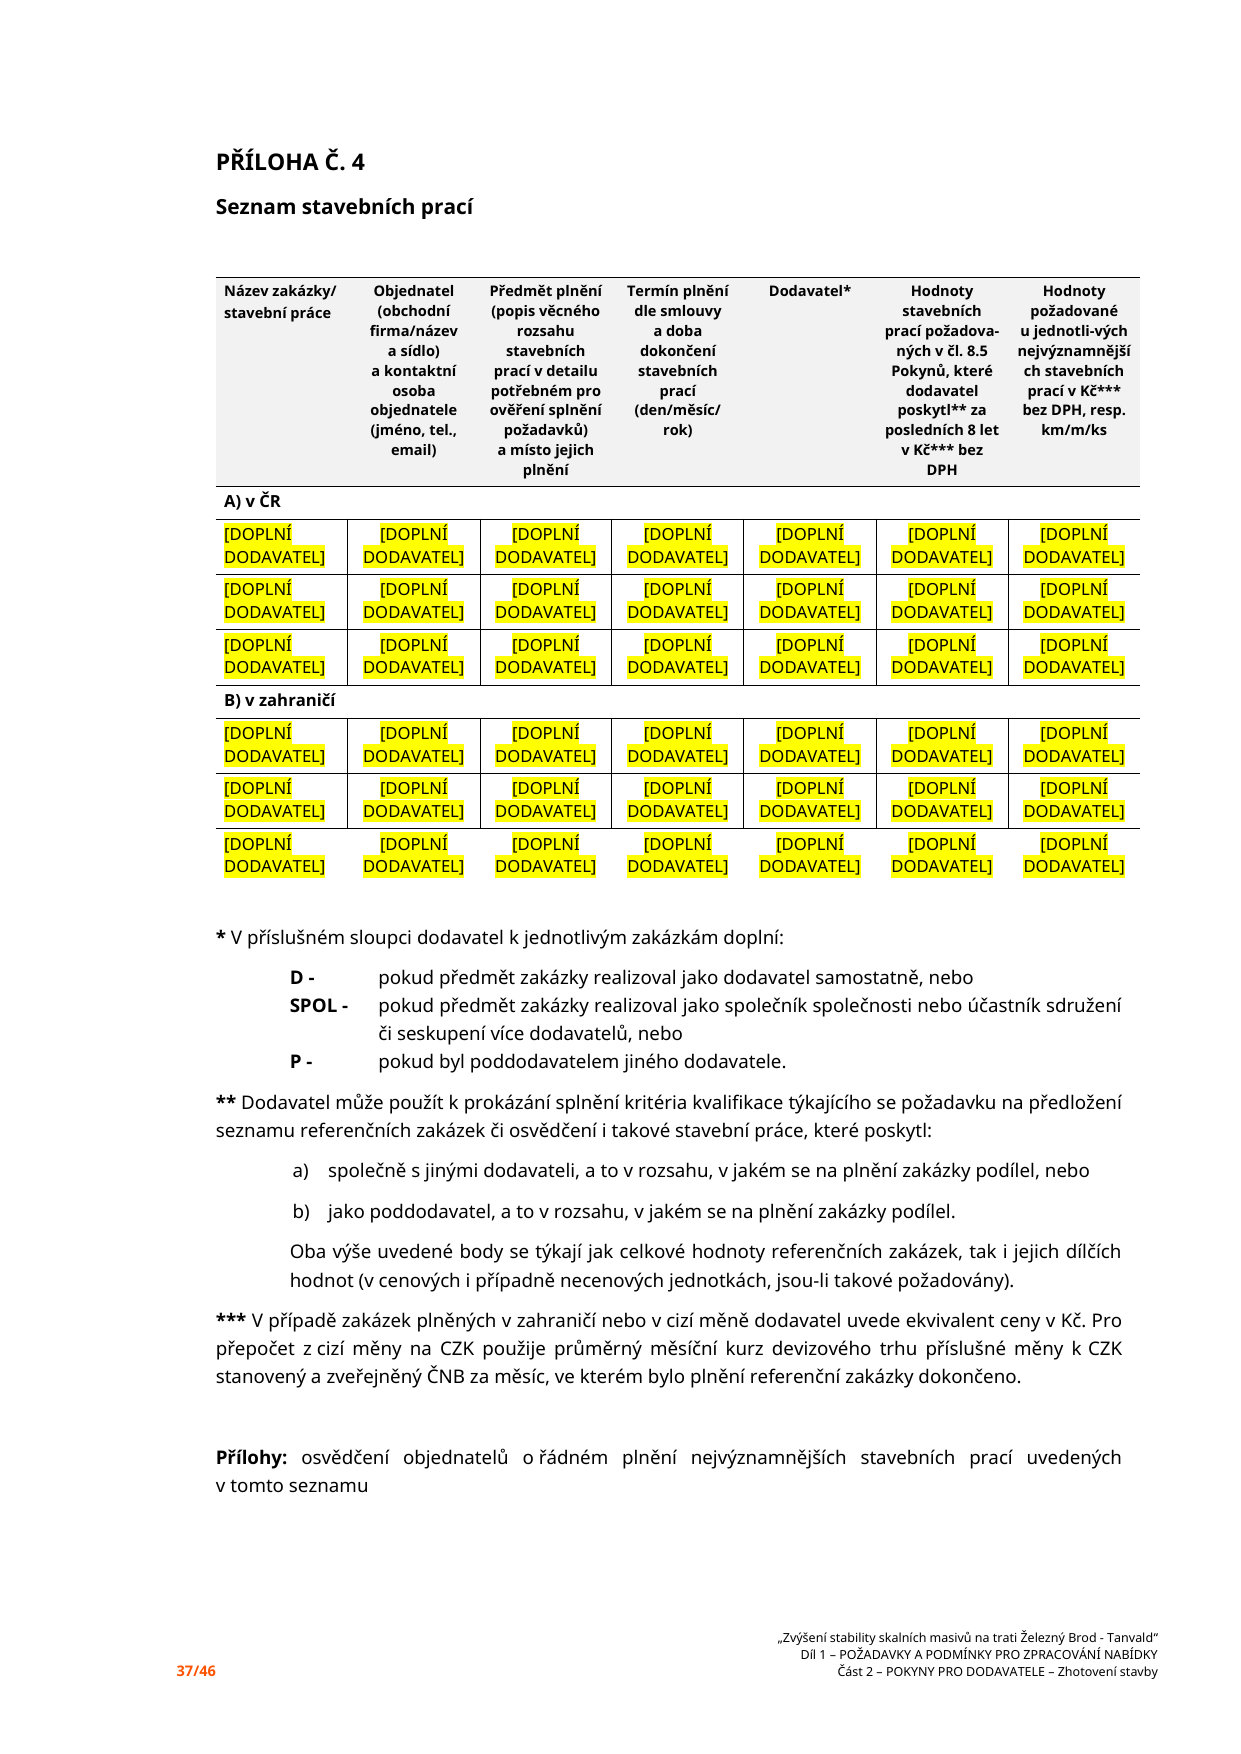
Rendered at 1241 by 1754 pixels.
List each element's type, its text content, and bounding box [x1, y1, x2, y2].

table_cell [DOPLNÍ DODAVATEL] [481, 630, 611, 685]
table_cell [DOPLNÍ DODAVATEL] [877, 719, 1008, 773]
table_header Název zakázky/ stavební práce [216, 278, 348, 486]
text P - pokud byl poddodavatelem jiného dodavatele. [289, 1049, 1122, 1074]
table_cell [DOPLNÍ DODAVATEL] [877, 575, 1008, 629]
table_cell [DOPLNÍ DODAVATEL] [877, 630, 1008, 685]
table_cell [DOPLNÍ DODAVATEL] [1009, 520, 1140, 574]
table_cell [DOPLNÍ DODAVATEL] [876, 829, 1008, 884]
list společně s jinými dodavateli, a to v rozsahu, v jakém se na plnění zakázky podílel, nebo [292, 1158, 1122, 1183]
table_cell [DOPLNÍ DODAVATEL] [744, 829, 876, 884]
text Příloha č. 4 [216, 146, 1122, 177]
text * V příslušném sloupci dodavatel k jednotlivým zakázkám doplní: [216, 924, 1122, 950]
table_cell [DOPLNÍ DODAVATEL] [1009, 630, 1140, 685]
text Seznam stavebních prací [216, 192, 1122, 221]
table_cell [DOPLNÍ DODAVATEL] [1008, 829, 1140, 884]
table_cell [DOPLNÍ DODAVATEL] [348, 630, 480, 685]
table_cell [DOPLNÍ DODAVATEL] [216, 575, 347, 629]
text ** Dodavatel může použít k prokázání splnění kritéria kvalifikace týkajícího se požadavku na předložení seznamu referenčních zakázek či osvědčení i takové stavební práce, které poskytl: [216, 1089, 1122, 1143]
table_cell [DOPLNÍ DODAVATEL] [348, 520, 480, 574]
table_header Objednatel (obchodní firma/název a sídlo) a kontaktní osoba objednatele (jméno, tel., email) [348, 278, 480, 486]
table_cell B) v zahraničí [216, 686, 1140, 717]
table_cell A) v ČR [216, 487, 1140, 518]
table_cell [DOPLNÍ DODAVATEL] [1009, 719, 1140, 773]
table_cell [DOPLNÍ DODAVATEL] [612, 774, 743, 828]
table_cell [DOPLNÍ DODAVATEL] [744, 719, 876, 773]
table_cell [DOPLNÍ DODAVATEL] [744, 630, 876, 685]
table_cell [DOPLNÍ DODAVATEL] [612, 575, 743, 629]
table_cell [DOPLNÍ DODAVATEL] [348, 719, 480, 773]
table_header Dodavatel* [744, 278, 876, 486]
table_cell [DOPLNÍ DODAVATEL] [1009, 575, 1140, 629]
table_cell [DOPLNÍ DODAVATEL] [348, 774, 480, 828]
table_cell [DOPLNÍ DODAVATEL] [481, 575, 611, 629]
text SPOL - pokud předmět zakázky realizoval jako společník společnosti nebo účastník sdružení či seskupení více dodavatelů, nebo [289, 993, 1122, 1046]
table_header Hodnoty stavebních prací požadova- ných v čl. 8.5 Pokynů, které dodavatel poskytl** za posledních 8 let v Kč*** bez DPH [876, 278, 1008, 486]
table_cell [DOPLNÍ DODAVATEL] [612, 829, 744, 884]
table_cell [DOPLNÍ DODAVATEL] [348, 829, 480, 884]
table_cell [DOPLNÍ DODAVATEL] [744, 774, 876, 828]
table_header Hodnoty požadované u jednotli-vých nejvýznamnějších stavebních prací v Kč*** bez DPH, resp. km/m/ks [1008, 278, 1140, 486]
table_cell [DOPLNÍ DODAVATEL] [216, 719, 347, 773]
text jako poddodavatel, a to v rozsahu, v jakém se na plnění zakázky podílel. [292, 1198, 1122, 1224]
table_cell [DOPLNÍ DODAVATEL] [216, 774, 347, 828]
table_cell [DOPLNÍ DODAVATEL] [877, 520, 1008, 574]
table_cell [DOPLNÍ DODAVATEL] [744, 520, 876, 574]
table_cell [DOPLNÍ DODAVATEL] [481, 719, 611, 773]
table_cell [DOPLNÍ DODAVATEL] [744, 575, 876, 629]
table_cell [DOPLNÍ DODAVATEL] [216, 630, 347, 685]
table_cell [DOPLNÍ DODAVATEL] [877, 774, 1008, 828]
table_cell [DOPLNÍ DODAVATEL] [216, 520, 347, 574]
table_cell [DOPLNÍ DODAVATEL] [480, 829, 612, 884]
text D - pokud předmět zakázky realizoval jako dodavatel samostatně, nebo [289, 965, 1122, 990]
table_cell [DOPLNÍ DODAVATEL] [481, 520, 611, 574]
table_cell [DOPLNÍ DODAVATEL] [216, 829, 348, 884]
text *** V případě zakázek plněných v zahraničí nebo v cizí měně dodavatel uvede ekvivalent ceny v Kč. Pro přepočet z cizí měny na CZK použije průměrný měsíční kurz devizového trhu příslušné měny k CZK stanovený a zveřejněný ČNB za měsíc, ve kterém bylo plnění referenční zakázky dokončeno. [216, 1307, 1122, 1389]
text Přílohy: osvědčení objednatelů o řádném plnění nejvýznamnějších stavebních prací uvedených v tomto seznamu [216, 1444, 1122, 1498]
table_cell [DOPLNÍ DODAVATEL] [481, 774, 611, 828]
table_cell [DOPLNÍ DODAVATEL] [612, 719, 743, 773]
table_header Termín plnění dle smlouvy a doba dokončení stavebních prací (den/měsíc/ rok) [612, 278, 744, 486]
table_cell [DOPLNÍ DODAVATEL] [612, 630, 743, 685]
table_cell [DOPLNÍ DODAVATEL] [348, 575, 480, 629]
table_header Předmět plnění (popis věcného rozsahu stavebních prací v detailu potřebném pro ověření splnění požadavků) a místo jejich plnění [480, 278, 612, 486]
table_cell [DOPLNÍ DODAVATEL] [1009, 774, 1140, 828]
table_cell [DOPLNÍ DODAVATEL] [612, 520, 743, 574]
text Oba výše uvedené body se týkají jak celkové hodnoty referenčních zakázek, tak i jejich dílčích hodnot (v cenových i případně necenových jednotkách, jsou-li takové požadovány). [289, 1239, 1122, 1292]
